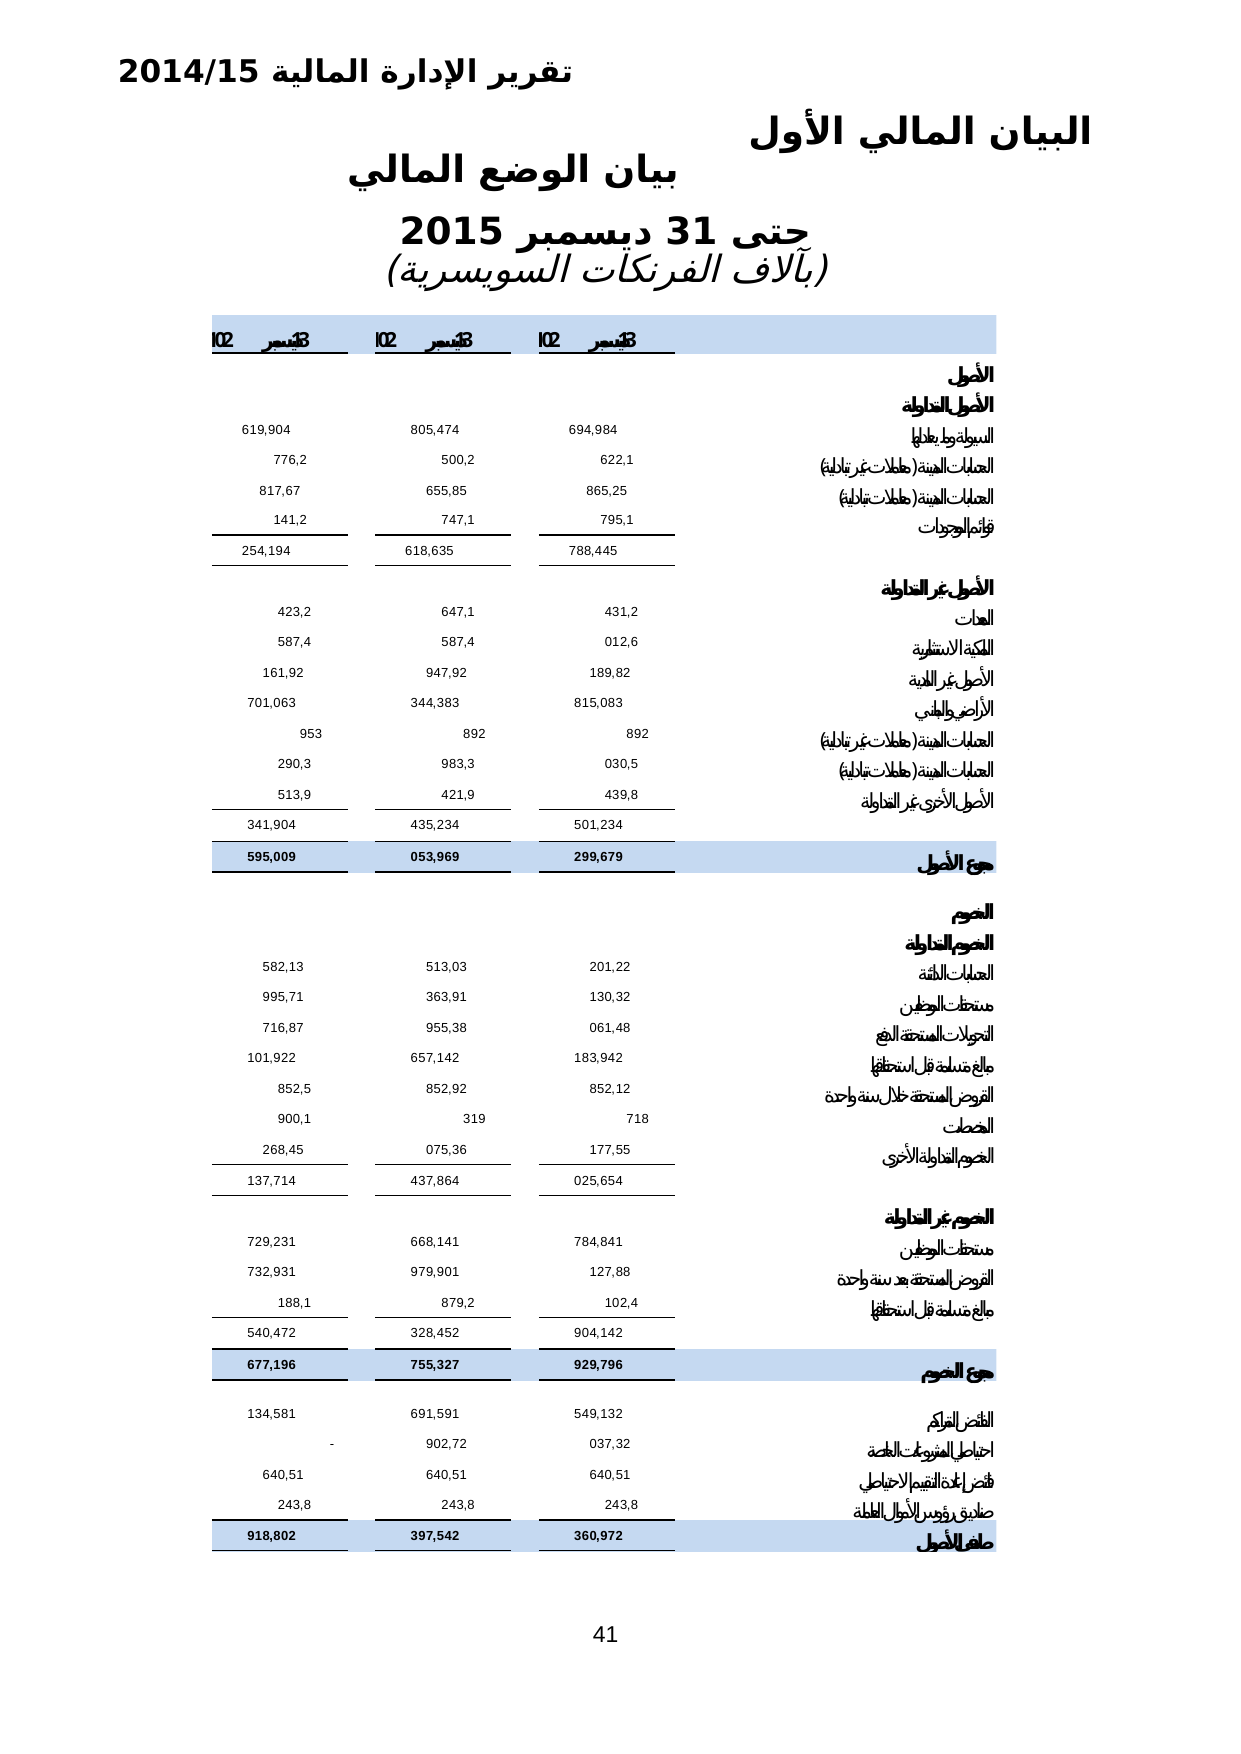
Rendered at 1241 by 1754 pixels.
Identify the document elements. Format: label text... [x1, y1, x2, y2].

text (بآلاف الفرنكات السويسرية) [118, 252, 1092, 289]
text حتى 31 ديسمبر 2015 [118, 214, 1092, 252]
subtitle البيان المالي الأول بيان الوضع المالي [118, 114, 1092, 189]
